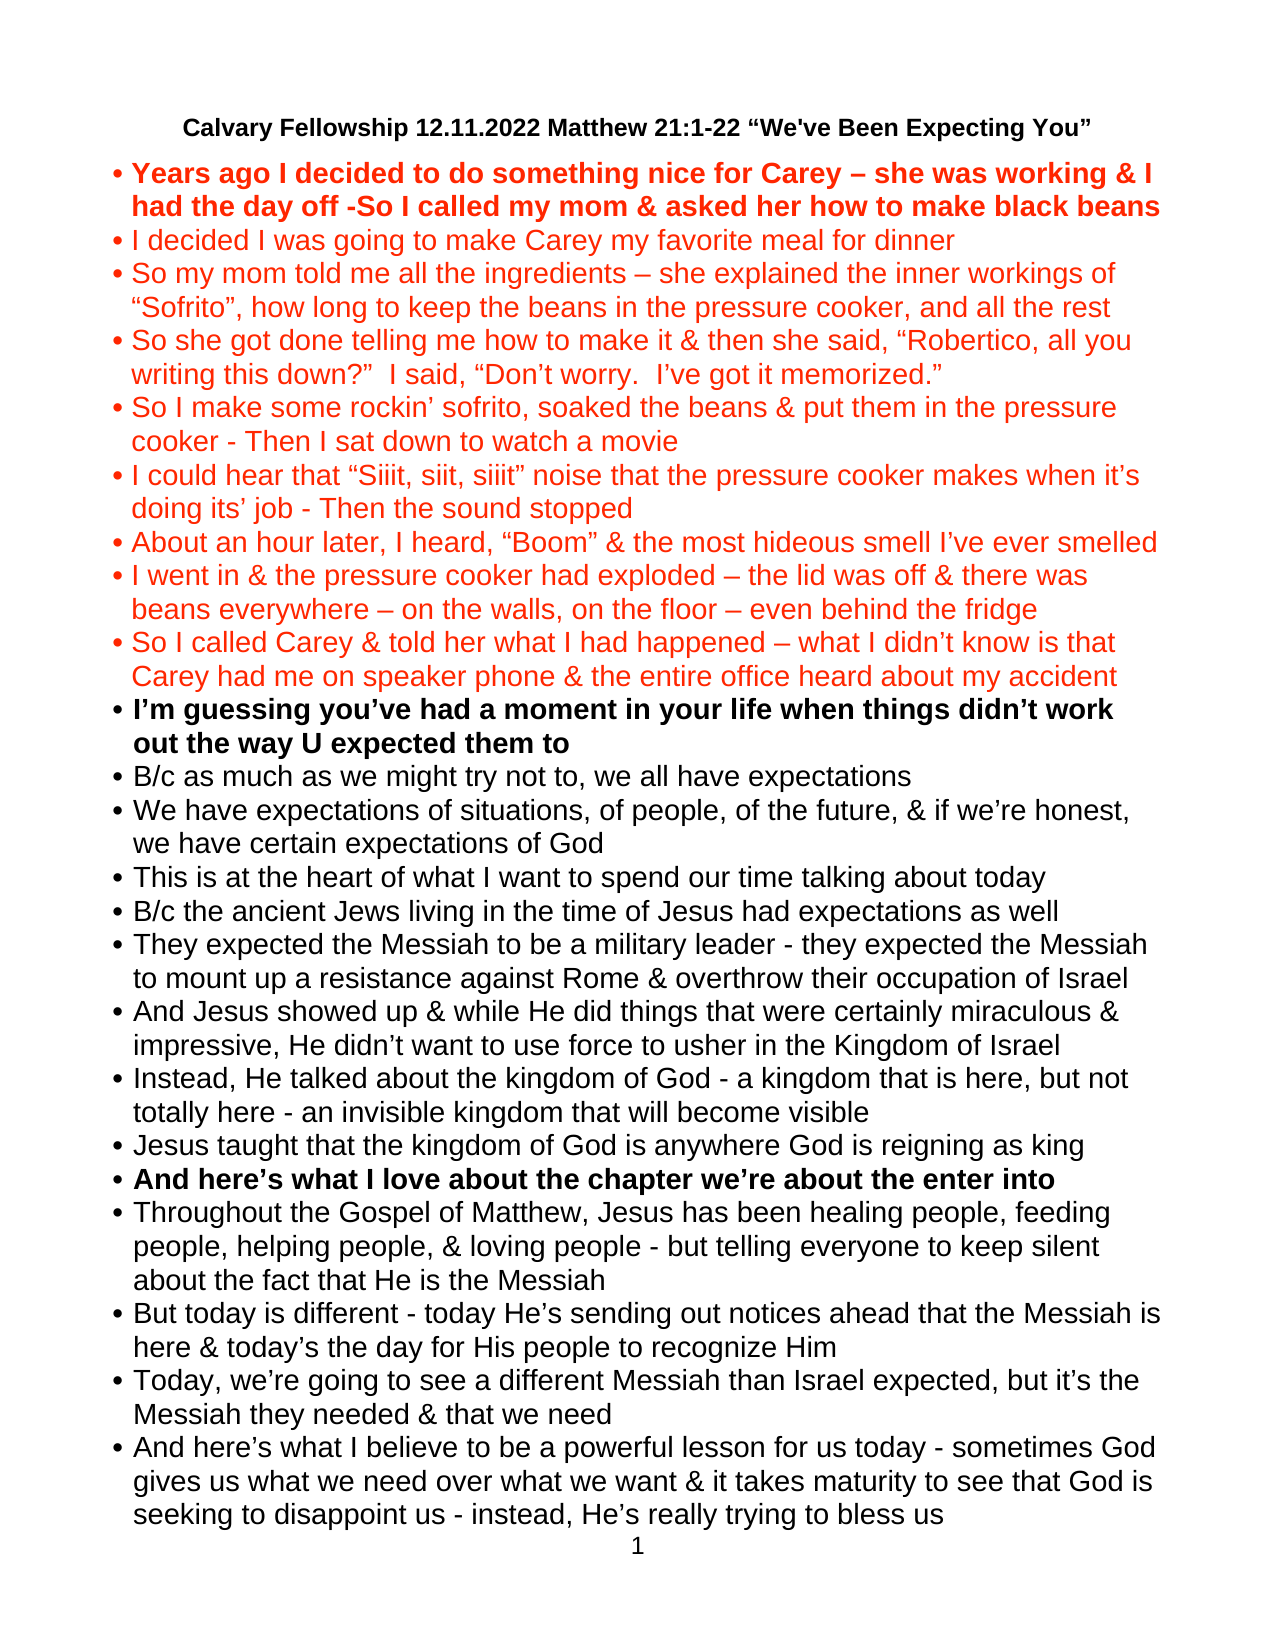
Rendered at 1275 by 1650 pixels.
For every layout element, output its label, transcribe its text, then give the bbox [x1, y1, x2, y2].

list So I called Carey & told her what I had happened – what I didn’t know is that Carey had me on speaker phone & the entire office heard about my accident [112, 625, 1162, 692]
list I decided I was going to make Carey my favorite meal for dinner [112, 223, 1162, 256]
list Instead, He talked about the kingdom of God - a kingdom that is here, but not totally here - an invisible kingdom that will become visible [112, 1061, 1162, 1128]
list I’m guessing you’ve had a moment in your life when things didn’t work out the way U expected them to [112, 692, 1162, 759]
text Calvary Fellowship 12.11.2022 Matthew 21:1-22 “We've Been Expecting You” [112, 112, 1162, 141]
list And Jesus showed up & while He did things that were certainly miraculous & impressive, He didn’t want to use force to usher in the Kingdom of Israel [112, 994, 1162, 1061]
list They expected the Messiah to be a military leader - they expected the Messiah to mount up a resistance against Rome & overthrow their occupation of Israel [112, 927, 1162, 994]
list So she got done telling me how to make it & then she said, “Robertico, all you writing this down?” I said, “Don’t worry. I’ve got it memorized.” [112, 323, 1162, 390]
list But today is different - today He’s sending out notices ahead that the Messiah is here & today’s the day for His people to recognize Him [112, 1296, 1162, 1363]
list I could hear that “Siiit, siit, siiit” noise that the pressure cooker makes when it’s doing its’ job - Then the sound stopped [112, 457, 1162, 524]
list And here’s what I believe to be a powerful lesson for us today - sometimes God gives us what we need over what we want & it takes maturity to see that God is seeking to disappoint us - instead, He’s really trying to bless us [112, 1430, 1162, 1531]
list We have expectations of situations, of people, of the future, & if we’re honest, we have certain expectations of God [112, 793, 1162, 860]
list B/c as much as we might try not to, we all have expectations [112, 759, 1162, 793]
list Throughout the Gospel of Matthew, Jesus has been healing people, feeding people, helping people, & loving people - but telling everyone to keep silent about the fact that He is the Messiah [112, 1195, 1162, 1296]
list This is at the heart of what I want to spend our time talking about today [112, 860, 1162, 893]
list So my mom told me all the ingredients – she explained the inner workings of “Sofrito”, how long to keep the beans in the pressure cooker, and all the rest [112, 256, 1162, 323]
list Years ago I decided to do something nice for Carey – she was working & I had the day off -So I called my mom & asked her how to make black beans [112, 156, 1162, 223]
list Jesus taught that the kingdom of God is anywhere God is reigning as king [112, 1128, 1162, 1162]
list I went in & the pressure cooker had exploded – the lid was off & there was beans everywhere – on the walls, on the floor – even behind the fridge [112, 558, 1162, 625]
list B/c the ancient Jews living in the time of Jesus had expectations as well [112, 893, 1162, 927]
list About an hour later, I heard, “Boom” & the most hideous smell I’ve ever smelled [112, 524, 1162, 558]
list And here’s what I love about the chapter we’re about the enter into [112, 1162, 1162, 1195]
list Today, we’re going to see a different Messiah than Israel expected, but it’s the Messiah they needed & that we need [112, 1363, 1162, 1430]
list So I make some rockin’ sofrito, soaked the beans & put them in the pressure cooker - Then I sat down to watch a movie [112, 390, 1162, 457]
